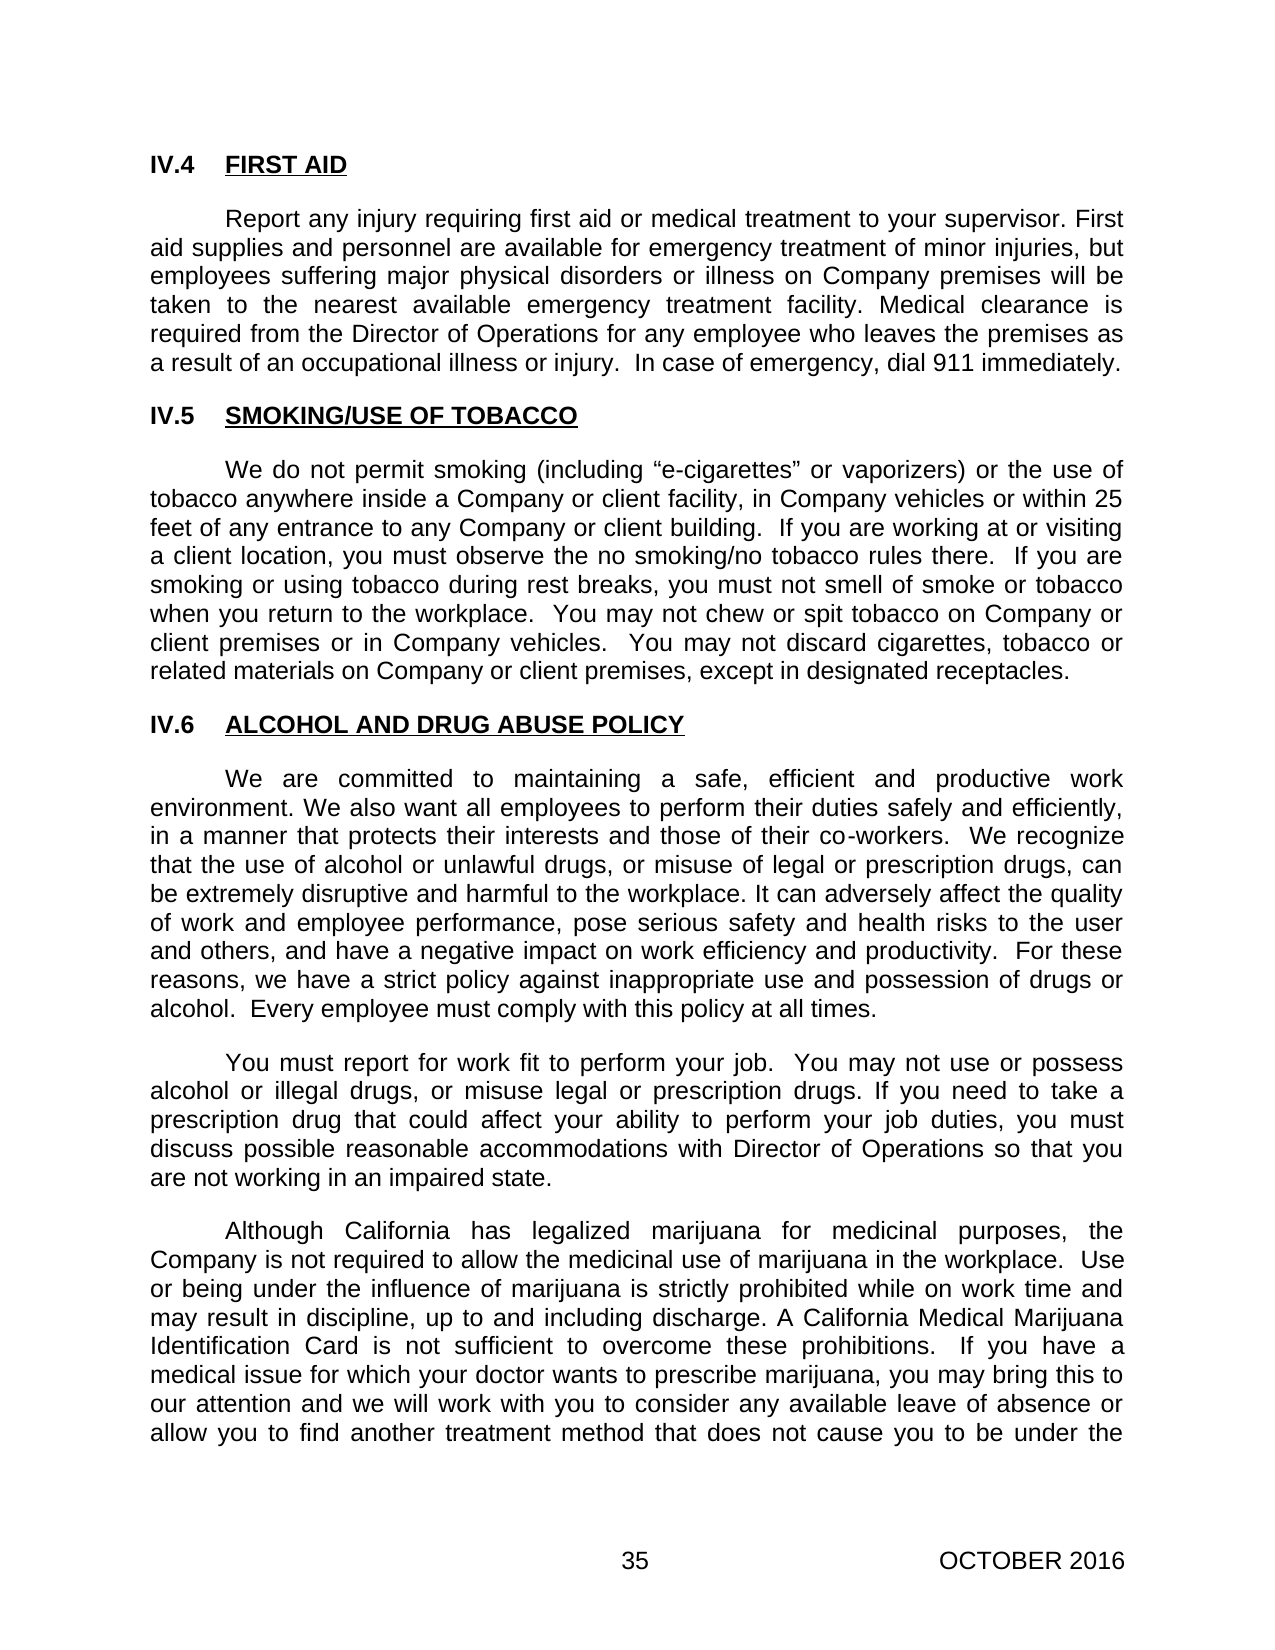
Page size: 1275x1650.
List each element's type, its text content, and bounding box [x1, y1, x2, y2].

text We are committed to maintaining a safe, efficient and productive work environment. We also want all employees to perform their duties safely and efficiently, in a manner that protects their interests and those of their co-workers. We recognize that the use of alcohol or unlawful drugs, or misuse of legal or prescription drugs, can be extremely disruptive and harmful to the workplace. It can adversely affect the quality of work and employee performance, pose serious safety and health risks to the user and others, and have a negative impact on work efficiency and productivity. For these reasons, we have a strict policy against inappropriate use and possession of drugs or alcohol. Every employee must comply with this policy at all times. [150, 764, 1125, 1022]
subtitle SMOKING/USE OF TOBACCO [150, 401, 1125, 430]
text We do not permit smoking (including “e-cigarettes” or vaporizers) or the use of tobacco anywhere inside a Company or client facility, in Company vehicles or within 25 feet of any entrance to any Company or client building. If you are working at or visiting a client location, you must observe the no smoking/no tobacco rules there. If you are smoking or using tobacco during rest breaks, you must not smell of smoke or tobacco when you return to the workplace. You may not chew or spit tobacco on Company or client premises or in Company vehicles. You may not discard cigarettes, tobacco or related materials on Company or client premises, except in designated receptacles. [150, 455, 1125, 685]
subtitle ALCOHOL AND DRUG ABUSE POLICY [150, 710, 1125, 739]
subtitle FIRST AID [150, 150, 1125, 179]
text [150, 1216, 1125, 1446]
text You must report for work fit to perform your job. You may not use or possess alcohol or illegal drugs, or misuse legal or prescription drugs. If you need to take a prescription drug that could affect your ability to perform your job duties, you must discuss possible reasonable accommodations with Director of Operations so that you are not working in an impaired state. [150, 1047, 1125, 1191]
text Report any injury requiring first aid or medical treatment to your supervisor. First aid supplies and personnel are available for emergency treatment of minor injuries, but employees suffering major physical disorders or illness on Company premises will be taken to the nearest available emergency treatment facility. Medical clearance is required from the Director of Operations for any employee who leaves the premises as a result of an occupational illness or injury. In case of emergency, dial 911 immediately. [150, 204, 1125, 376]
